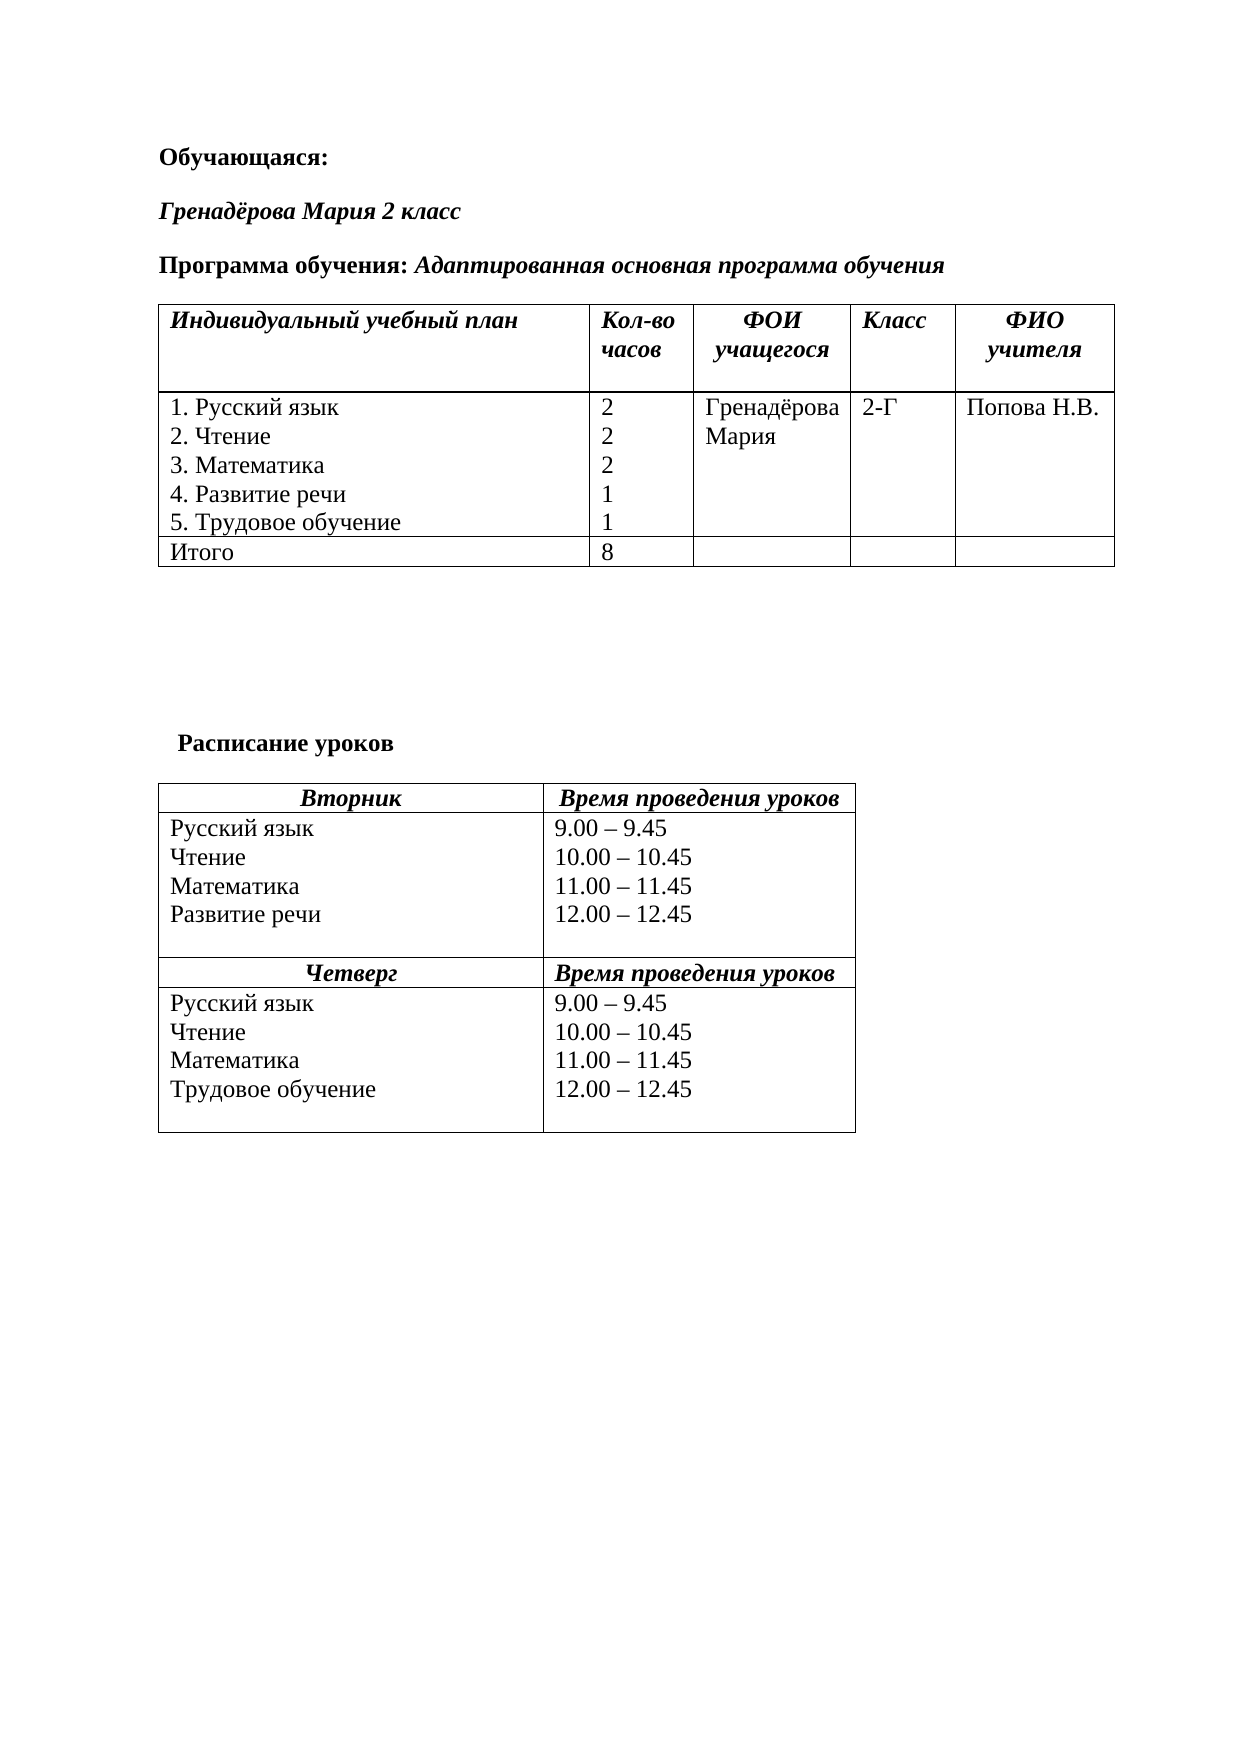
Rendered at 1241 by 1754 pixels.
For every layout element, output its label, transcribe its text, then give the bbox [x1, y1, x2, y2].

table_cell Русский язык Чтение Математика Развитие речи [159, 813, 543, 957]
table_cell Гренадёрова Мария [694, 393, 850, 536]
text Программа обучения: Адаптированная основная программа обучения [158, 250, 1152, 279]
text Расписание уроков [177, 728, 1152, 757]
table_header Индивидуальный учебный план [159, 305, 589, 391]
table_cell 2-Г [851, 393, 955, 536]
table_header Кол-во часов [590, 305, 693, 391]
table_header ФИО учителя [956, 305, 1114, 391]
table_header Класс [851, 305, 955, 391]
table_cell 8 [590, 537, 693, 566]
table_header Время проведения уроков [544, 784, 855, 812]
table_cell Итого [159, 537, 589, 566]
text Обучающаяся: [158, 142, 1152, 171]
table_cell [694, 537, 850, 566]
table_cell 9.00 – 9.45 10.00 – 10.45 11.00 – 11.45 12.00 – 12.45 [544, 813, 855, 957]
table_cell 2 2 2 1 1 [590, 393, 693, 536]
table_cell Время проведения уроков [544, 958, 855, 987]
table_cell [851, 537, 955, 566]
table_cell Русский язык Чтение Математика Трудовое обучение [159, 988, 543, 1132]
text Гренадёрова Мария 2 класс [158, 196, 1152, 225]
table_cell 1. Русский язык 2. Чтение 3. Математика 4. Развитие речи 5. Трудовое обучение [159, 393, 589, 536]
table_cell Попова Н.В. [956, 393, 1114, 536]
table_header Вторник [159, 784, 543, 812]
table_cell Четверг [159, 958, 543, 987]
table_header ФОИ учащегося [694, 305, 850, 391]
table_cell [956, 537, 1114, 566]
table_cell 9.00 – 9.45 10.00 – 10.45 11.00 – 11.45 12.00 – 12.45 [544, 988, 855, 1132]
